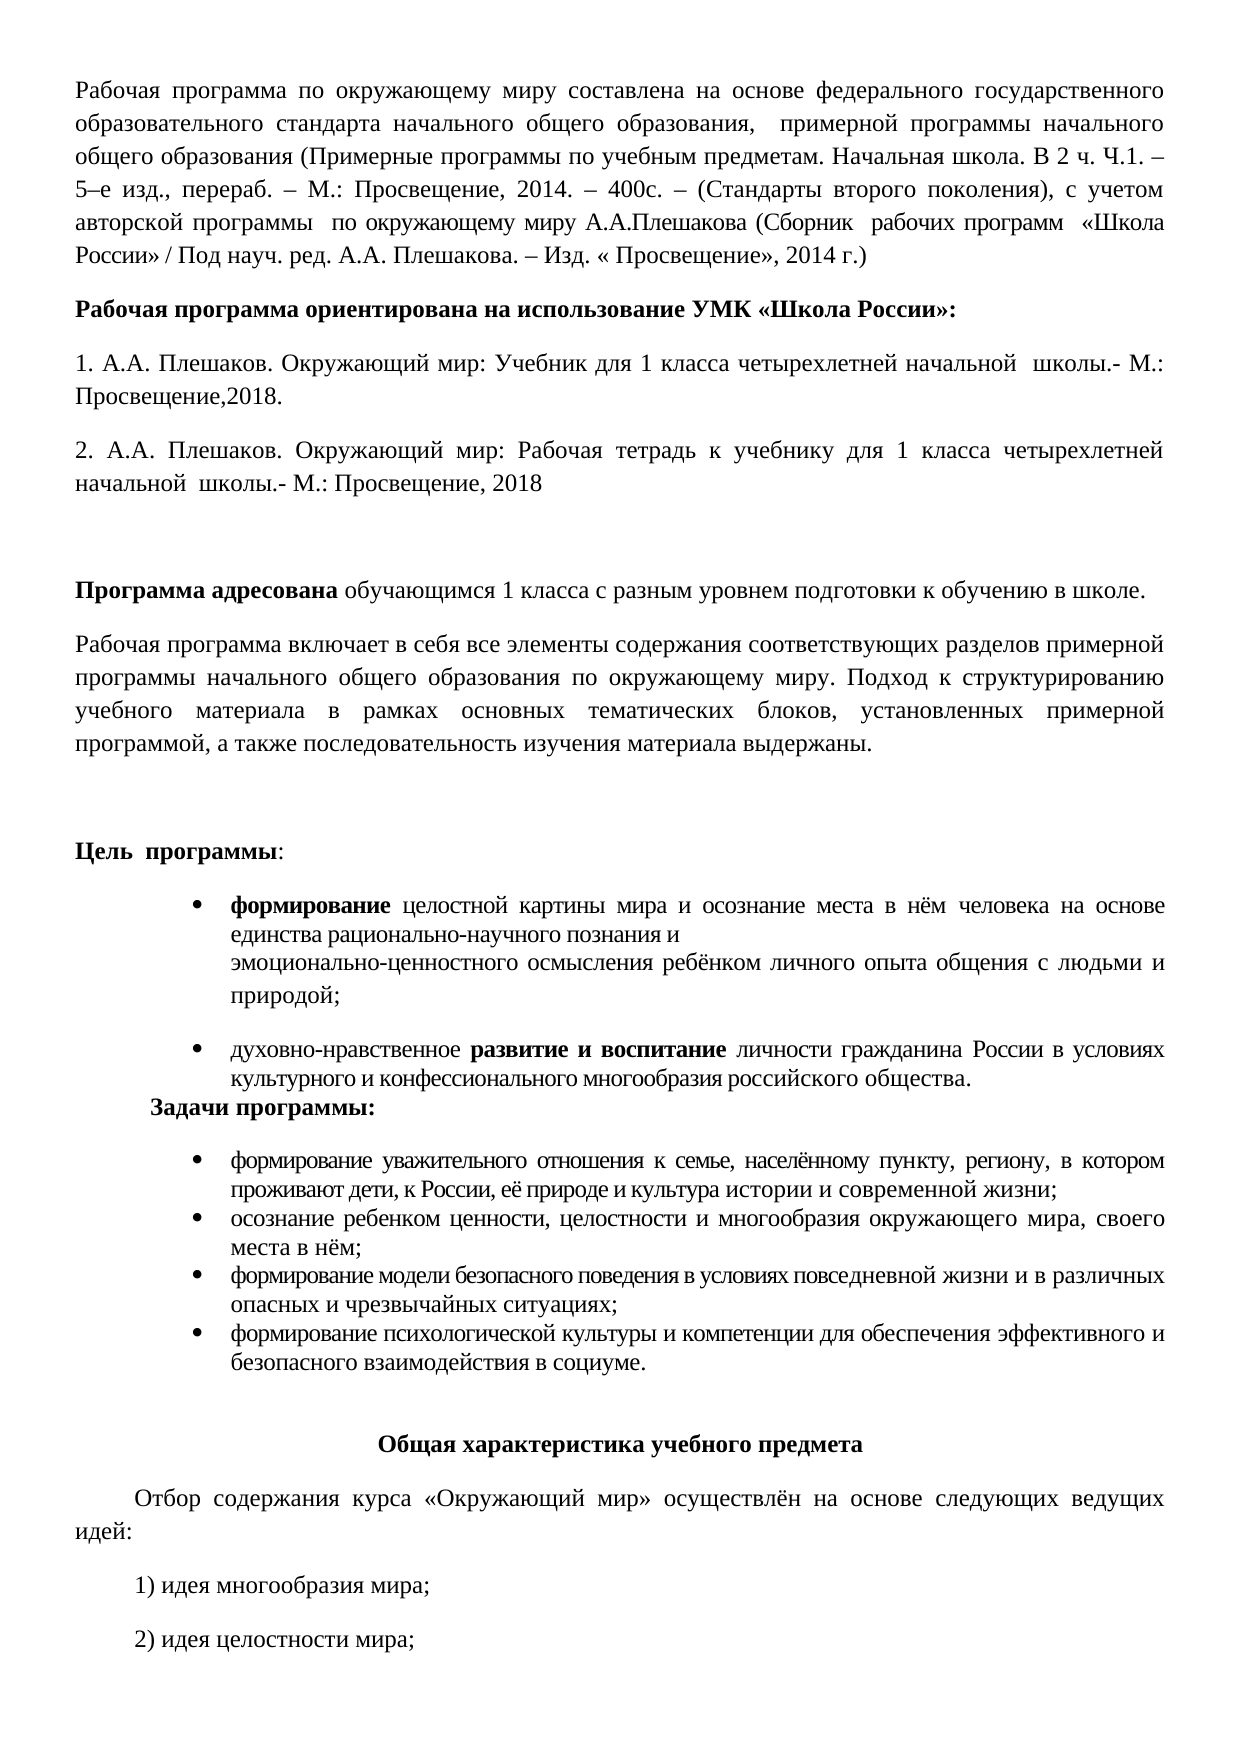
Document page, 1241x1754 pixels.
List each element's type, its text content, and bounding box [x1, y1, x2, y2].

text Задачи программы: [75, 1092, 1165, 1121]
text Общая характеристика учебного предмета [75, 1429, 1165, 1458]
list духовно-нравственное развитие и воспитание личности гражданина России в условиях культурного и конфессионального многообразия российского общества. [193, 1034, 1165, 1092]
text эмоционально-ценностного осмысления ребёнком личного опыта общения с людьми и природой; [230, 947, 1165, 1009]
text Отбор содержания курса «Окружающий мир» осуществлён на основе следующих ведущих идей: [75, 1483, 1165, 1545]
list формирование психологической культуры и компетенции для обеспечения эффективного и безопасного взаимодействия в социуме. [193, 1318, 1165, 1376]
text Цель программы: [75, 836, 1165, 865]
list формирование целостной картины мира и осознание места в нём человека на основе единства рационально-научного познания и [193, 890, 1165, 947]
text 1) идея многообразия мира; [75, 1570, 1165, 1599]
text Рабочая программа по окружающему миру составлена на основе федерального государственного образовательного стандарта начального общего образования, примерной программы начального общего образования (Примерные программы по учебным предметам. Начальная школа. В 2 ч. Ч.1. – 5–е изд., перераб. – М.: Просвещение, 2014. – 400с. – (Стандарты второго поколения), с учетом авторской программы по окружающему миру А.А.Плешакова (Сборник рабочих программ «Школа России» / Под науч. ред. А.А. Плешакова. – Изд. « Просвещение», 2014 г.) [75, 75, 1165, 269]
text 1. А.А. Плешаков. Окружающий мир: Учебник для 1 класса четырехлетней начальной школы.- М.: Просвещение,2018. [75, 348, 1165, 409]
text 2. А.А. Плешаков. Окружающий мир: Рабочая тетрадь к учебнику для 1 класса четырехлетней начальной школы.- М.: Просвещение, 2018 [75, 435, 1165, 496]
list осознание ребенком ценности, целостности и многообразия окружающего мира, своего места в нём; [193, 1203, 1165, 1261]
text Рабочая программа включает в себя все элементы содержания соответствующих разделов примерной программы начального общего образования по окружающему миру. Подход к структурированию учебного материала в рамках основных тематических блоков, установленных примерной программой, а также последовательность изучения материала выдержаны. [75, 629, 1165, 757]
text Рабочая программа ориентирована на использование УМК «Школа России»: [75, 294, 1165, 323]
list формирование уважительного отношения к семье, населённому пункту, региону, в котором проживают дети, к России, её природе и культура истории и современной жизни; [193, 1146, 1165, 1203]
text Программа адресована обучающимся 1 класса с разным уровнем подготовки к обучению в школе. [75, 575, 1165, 604]
text 2) идея целостности мира; [75, 1624, 1165, 1653]
list формирование модели безопасного поведения в условиях повседневной жизни и в различных опасных и чрезвычайных ситуациях; [193, 1261, 1165, 1318]
